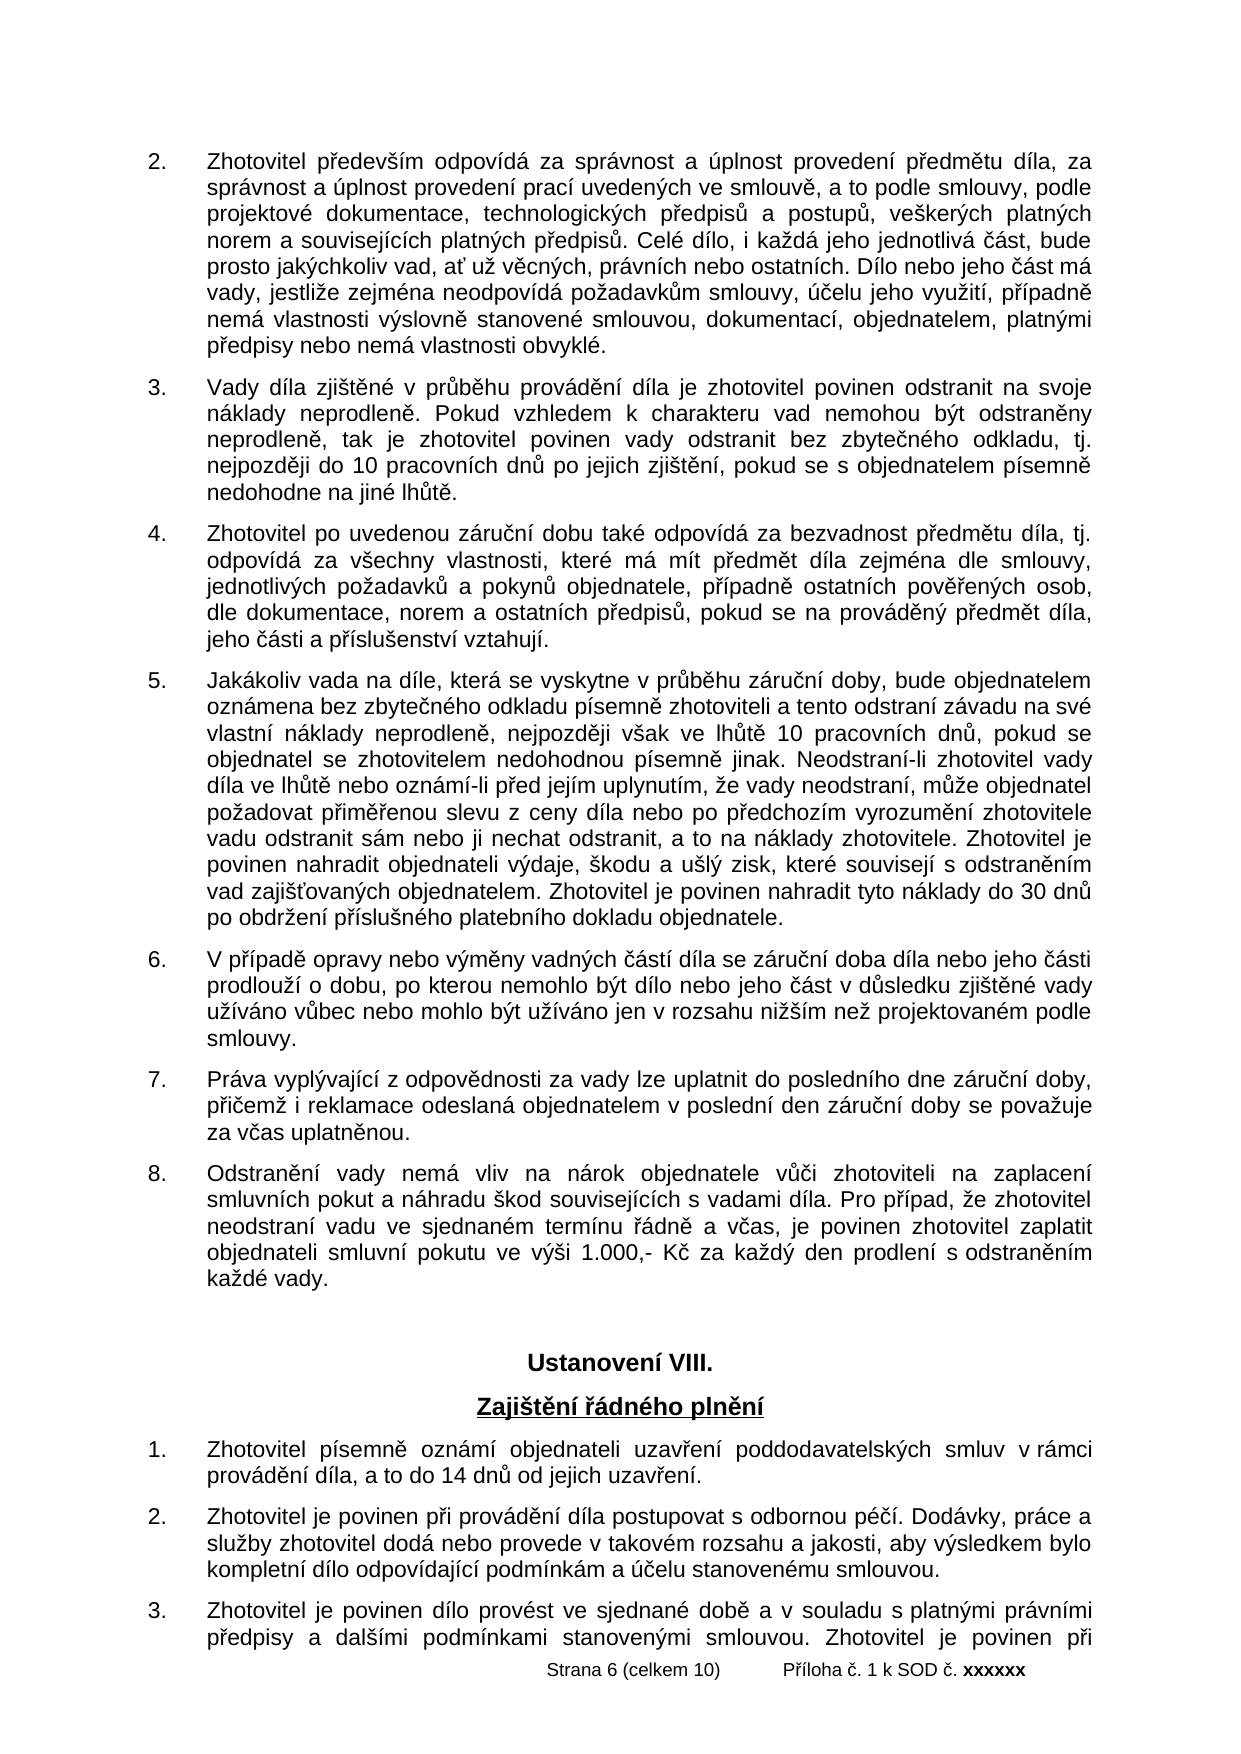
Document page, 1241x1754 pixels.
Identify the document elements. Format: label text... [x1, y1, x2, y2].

list Zhotovitel po uvedenou záruční dobu také odpovídá za bezvadnost předmětu díla, tj. odpovídá za všechny vlastnosti, které má mít předmět díla zejména dle smlouvy, jednotlivých požadavků a pokynů objednatele, případně ostatních pověřených osob, dle dokumentace, norem a ostatních předpisů, pokud se na prováděný předmět díla, jeho části a příslušenství vztahují. [148, 520, 1093, 652]
text Zajištění řádného plnění [148, 1392, 1093, 1421]
list Práva vyplývající z odpovědnosti za vady lze uplatnit do posledního dne záruční doby, přičemž i reklamace odeslaná objednatelem v poslední den záruční doby se považuje za včas uplatněnou. [148, 1066, 1093, 1145]
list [148, 1597, 1093, 1650]
list Ustanovení VIII. [148, 1348, 1093, 1377]
list Zhotovitel je povinen při provádění díla postupovat s odbornou péčí. Dodávky, práce a služby zhotovitel dodá nebo provede v takovém rozsahu a jakosti, aby výsledkem bylo kompletní dílo odpovídající podmínkám a účelu stanovenému smlouvou. [148, 1503, 1093, 1582]
list Jakákoliv vada na díle, která se vyskytne v průběhu záruční doby, bude objednatelem oznámena bez zbytečného odkladu písemně zhotoviteli a tento odstraní závadu na své vlastní náklady neprodleně, nejpozději však ve lhůtě 10 pracovních dnů, pokud se objednatel se zhotovitelem nedohodnou písemně jinak. Neodstraní-li zhotovitel vady díla ve lhůtě nebo oznámí-li před jejím uplynutím, že vady neodstraní, může objednatel požadovat přiměřenou slevu z ceny díla nebo po předchozím vyrozumění zhotovitele vadu odstranit sám nebo ji nechat odstranit, a to na náklady zhotovitele. Zhotovitel je povinen nahradit objednateli výdaje, škodu a ušlý zisk, které souvisejí s odstraněním vad zajišťovaných objednatelem. Zhotovitel je povinen nahradit tyto náklady do 30 dnů po obdržení příslušného platebního dokladu objednatele. [148, 667, 1093, 931]
list Odstranění vady nemá vliv na nárok objednatele vůči zhotoviteli na zaplacení smluvních pokut a náhradu škod souvisejících s vadami díla. Pro případ, že zhotovitel neodstraní vadu ve sjednaném termínu řádně a včas, je povinen zhotovitel zaplatit objednateli smluvní pokutu ve výši 1.000,- Kč za každý den prodlení s odstraněním každé vady. [148, 1160, 1093, 1292]
list V případě opravy nebo výměny vadných částí díla se záruční doba díla nebo jeho části prodlouží o dobu, po kterou nemohlo být dílo nebo jeho část v důsledku zjištěné vady užíváno vůbec nebo mohlo být užíváno jen v rozsahu nižším než projektovaném podle smlouvy. [148, 946, 1093, 1051]
list Zhotovitel především odpovídá za správnost a úplnost provedení předmětu díla, za správnost a úplnost provedení prací uvedených ve smlouvě, a to podle smlouvy, podle projektové dokumentace, technologických předpisů a postupů, veškerých platných norem a souvisejících platných předpisů. Celé dílo, i každá jeho jednotlivá část, bude prosto jakýchkoliv vad, ať už věcných, právních nebo ostatních. Dílo nebo jeho část má vady, jestliže zejména neodpovídá požadavkům smlouvy, účelu jeho využití, případně nemá vlastnosti výslovně stanovené smlouvou, dokumentací, objednatelem, platnými předpisy nebo nemá vlastnosti obvyklé. [148, 148, 1093, 358]
list Zhotovitel písemně oznámí objednateli uzavření poddodavatelských smluv v rámci provádění díla, a to do 14 dnů od jejich uzavření. [148, 1436, 1093, 1488]
list Vady díla zjištěné v průběhu provádění díla je zhotovitel povinen odstranit na svoje náklady neprodleně. Pokud vzhledem k charakteru vad nemohou být odstraněny neprodleně, tak je zhotovitel povinen vady odstranit bez zbytečného odkladu, tj. nejpozději do 10 pracovních dnů po jejich zjištění, pokud se s objednatelem písemně nedohodne na jiné lhůtě. [148, 373, 1093, 505]
